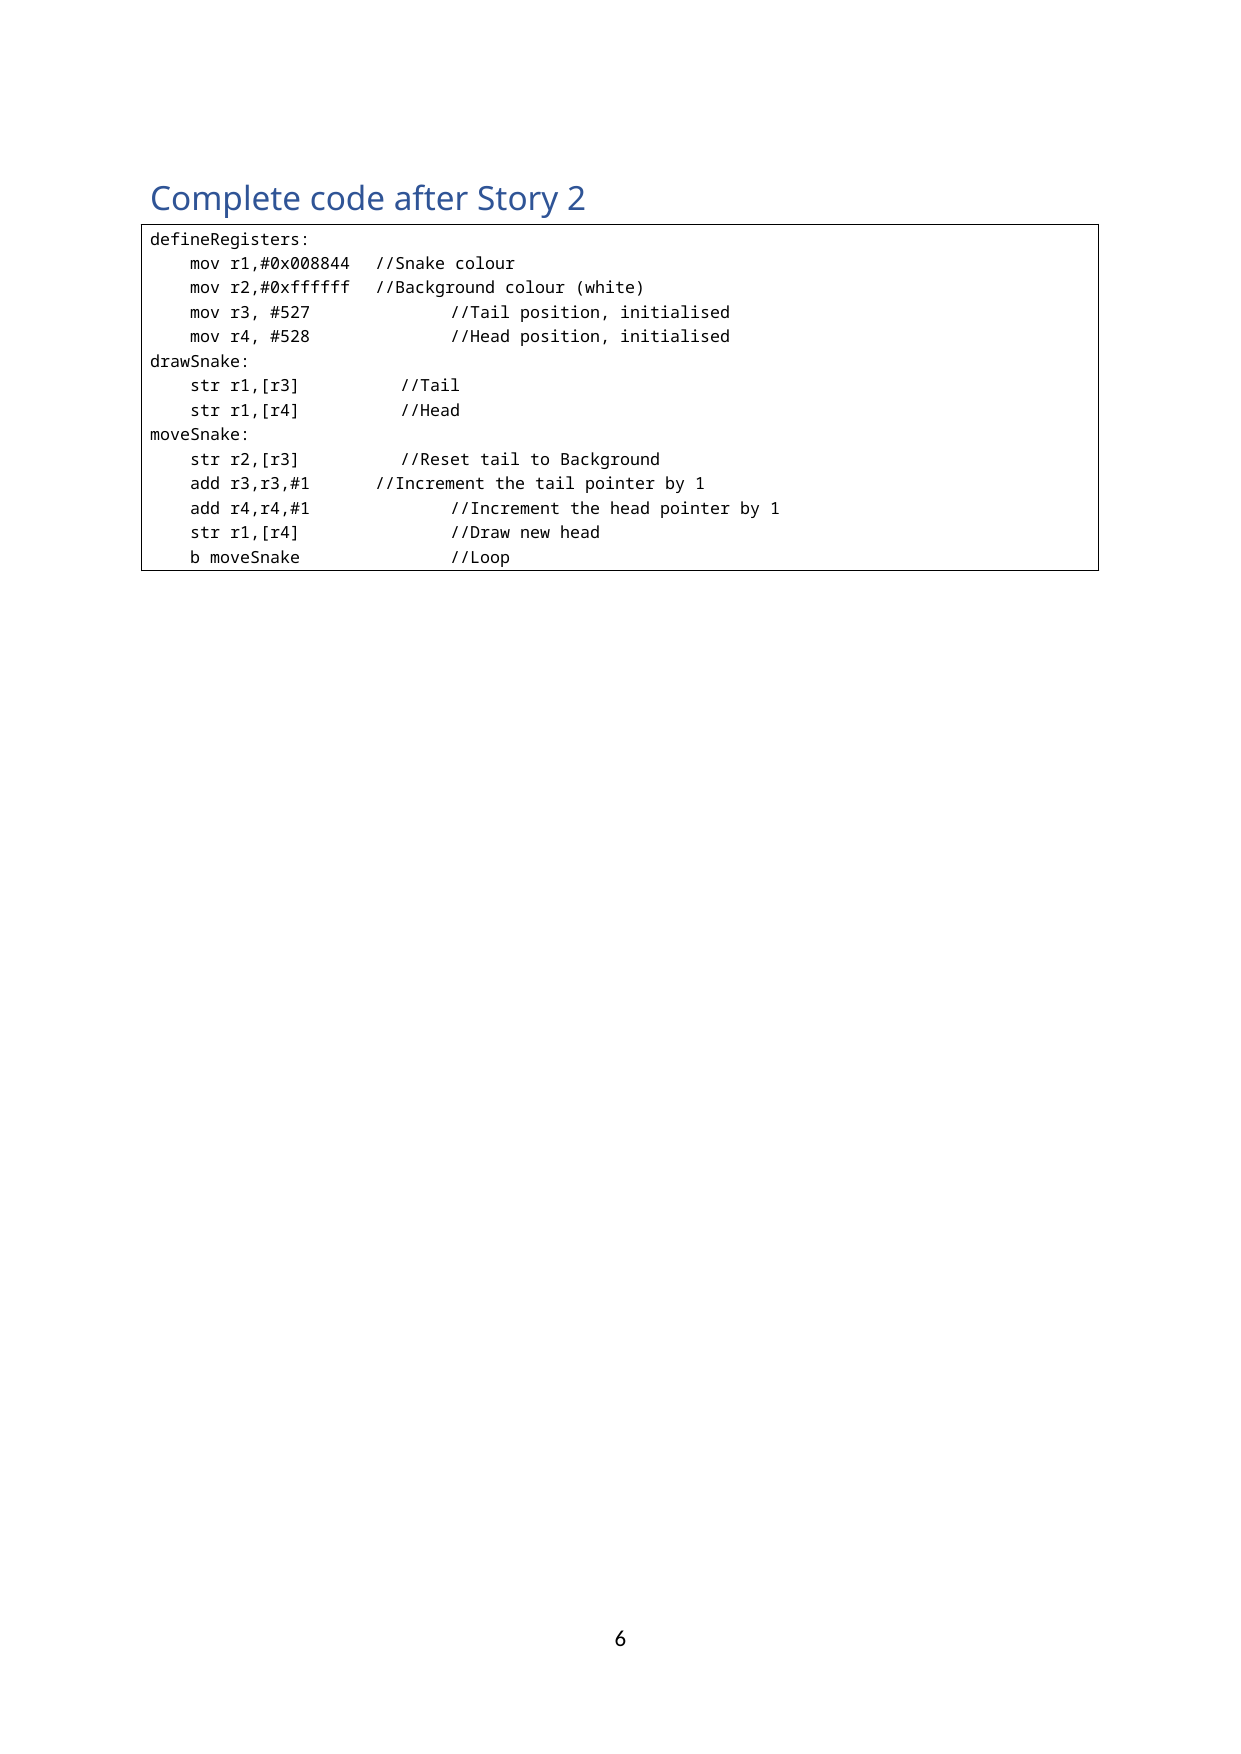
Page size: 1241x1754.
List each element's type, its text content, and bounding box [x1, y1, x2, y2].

text add r3,r3,#1 //Increment the tail pointer by 1 [142, 469, 1098, 493]
text mov r2,#0xffffff //Background colour (white) [142, 273, 1098, 297]
text b moveSnake //Loop [142, 542, 1098, 570]
text str r1,[r3] //Tail [142, 371, 1098, 395]
text str r2,[r3] //Reset tail to Background [142, 444, 1098, 469]
text mov r3, #527 //Tail position, initialised [142, 297, 1098, 322]
text defineRegisters: [142, 225, 1098, 248]
text drawSnake: [142, 346, 1098, 371]
text str r1,[r4] //Draw new head [142, 518, 1098, 542]
subtitle Complete code after Story 2 [150, 175, 1090, 220]
text mov r1,#0x008844 //Snake colour [142, 248, 1098, 273]
text mov r4, #528 //Head position, initialised [142, 322, 1098, 346]
text str r1,[r4] //Head [142, 395, 1098, 420]
text add r4,r4,#1 //Increment the head pointer by 1 [142, 493, 1098, 518]
text moveSnake: [142, 420, 1098, 444]
